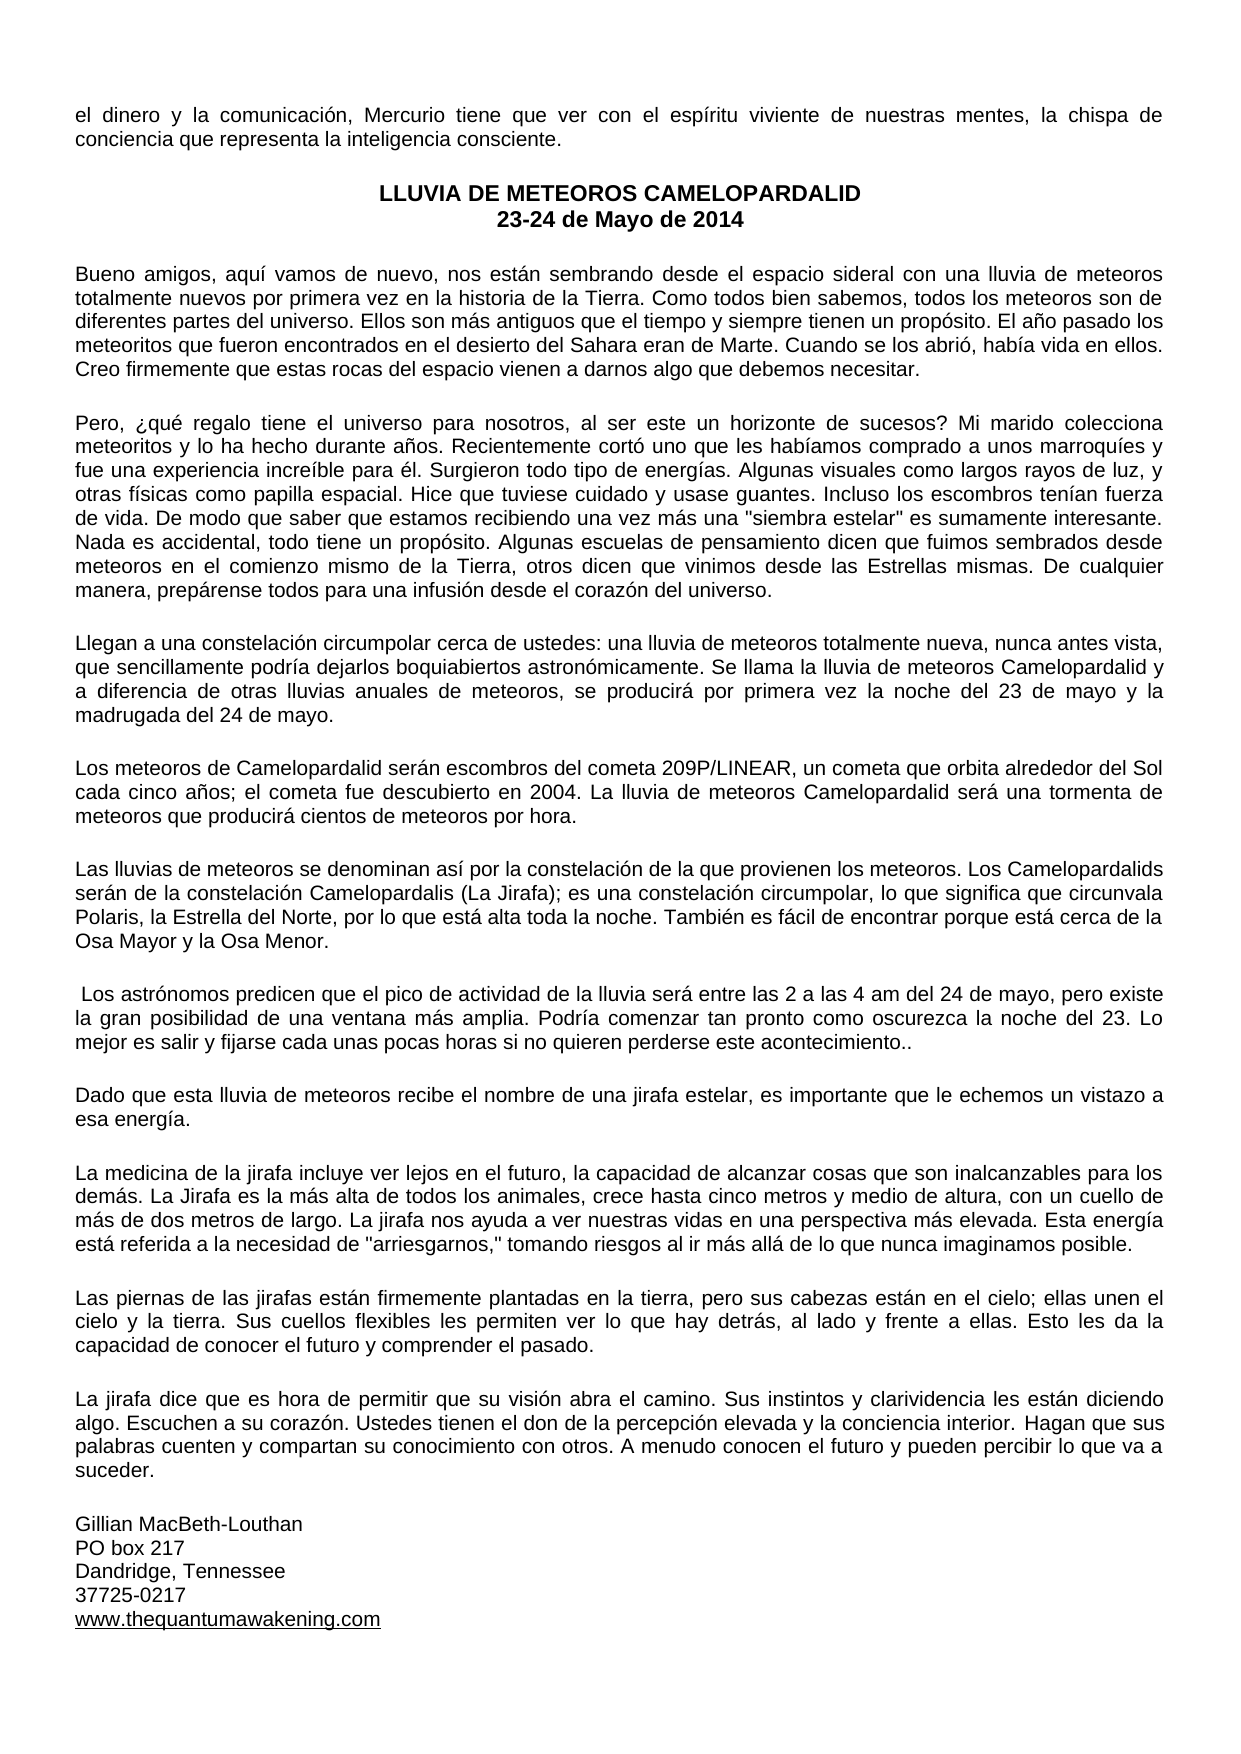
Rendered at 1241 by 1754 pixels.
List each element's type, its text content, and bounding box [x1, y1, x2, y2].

text Llegan a una constelación circumpolar cerca de ustedes: una lluvia de meteoros totalmente nueva, nunca antes vista, que sencillamente podría dejarlos boquiabiertos astronómicamente. Se llama la lluvia de meteoros Camelopardalid y a diferencia de otras lluvias anuales de meteoros, se producirá por primera vez la noche del 23 de mayo y la madrugada del 24 de mayo. [75, 631, 1165, 727]
text Las piernas de las jirafas están firmemente plantadas en la tierra, pero sus cabezas están en el cielo; ellas unen el cielo y la tierra. Sus cuellos flexibles les permiten ver lo que hay detrás, al lado y frente a ellas. Esto les da la capacidad de conocer el futuro y comprender el pasado. [75, 1285, 1165, 1357]
text Bueno amigos, aquí vamos de nuevo, nos están sembrando desde el espacio sideral con una lluvia de meteoros totalmente nuevos por primera vez en la historia de la Tierra. Como todos bien sabemos, todos los meteoros son de diferentes partes del universo. Ellos son más antiguos que el tiempo y siempre tienen un propósito. El año pasado los meteoritos que fueron encontrados en el desierto del Sahara eran de Marte. Cuando se los abrió, había vida en ellos. Creo firmemente que estas rocas del espacio vienen a darnos algo que debemos necesitar. [75, 261, 1165, 381]
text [75, 102, 1165, 150]
text LLUVIA DE METEOROS CAMELOPARDALID 23-24 de Mayo de 2014 [75, 179, 1165, 232]
text Las lluvias de meteoros se denominan así por la constelación de la que provienen los meteoros. Los Camelopardalids serán de la constelación Camelopardalis (La Jirafa); es una constelación circumpolar, lo que significa que circunvala Polaris, la Estrella del Norte, por lo que está alta toda la noche. También es fácil de encontrar porque está cerca de la Osa Mayor y la Osa Menor. [75, 857, 1165, 953]
text Pero, ¿qué regalo tiene el universo para nosotros, al ser este un horizonte de sucesos? Mi marido colecciona meteoritos y lo ha hecho durante años. Recientemente cortó uno que les habíamos comprado a unos marroquíes y fue una experiencia increíble para él. Surgieron todo tipo de energías. Algunas visuales como largos rayos de luz, y otras físicas como papilla espacial. Hice que tuviese cuidado y usase guantes. Incluso los escombros tenían fuerza de vida. De modo que saber que estamos recibiendo una vez más una "siembra estelar" es sumamente interesante. Nada es accidental, todo tiene un propósito. Algunas escuelas de pensamiento dicen que fuimos sembrados desde meteoros en el comienzo mismo de la Tierra, otros dicen que vinimos desde las Estrellas mismas. De cualquier manera, prepárense todos para una infusión desde el corazón del universo. [75, 410, 1165, 602]
text 37725-0217 [75, 1583, 1165, 1607]
text Dado que esta lluvia de meteoros recibe el nombre de una jirafa estelar, es importante que le echemos un vistazo a esa energía. [75, 1083, 1165, 1131]
text www.thequantumawakening.com [75, 1607, 1165, 1631]
text La medicina de la jirafa incluye ver lejos en el futuro, la capacidad de alcanzar cosas que son inalcanzables para los demás. La Jirafa es la más alta de todos los animales, crece hasta cinco metros y medio de altura, con un cuello de más de dos metros de largo. La jirafa nos ayuda a ver nuestras vidas en una perspectiva más elevada. Esta energía está referida a la necesidad de "arriesgarnos," tomando riesgos al ir más allá de lo que nunca imaginamos posible. [75, 1160, 1165, 1256]
text La jirafa dice que es hora de permitir que su visión abra el camino. Sus instintos y clarividencia les están diciendo algo. Escuchen a su corazón. Ustedes tienen el don de la percepción elevada y la conciencia interior. Hagan que sus palabras cuenten y compartan su conocimiento con otros. A menudo conocen el futuro y pueden percibir lo que va a suceder. [75, 1386, 1165, 1482]
text Gillian MacBeth-Louthan PO box 217 Dandridge, Tennessee [75, 1511, 1165, 1583]
text Los meteoros de Camelopardalid serán escombros del cometa 209P/LINEAR, un cometa que orbita alrededor del Sol cada cinco años; el cometa fue descubierto en 2004. La lluvia de meteoros Camelopardalid será una tormenta de meteoros que producirá cientos de meteoros por hora. [75, 756, 1165, 828]
text Los astrónomos predicen que el pico de actividad de la lluvia será entre las 2 a las 4 am del 24 de mayo, pero existe la gran posibilidad de una ventana más amplia. Podría comenzar tan pronto como oscurezca la noche del 23. Lo mejor es salir y fijarse cada unas pocas horas si no quieren perderse este acontecimiento.. [75, 982, 1165, 1054]
